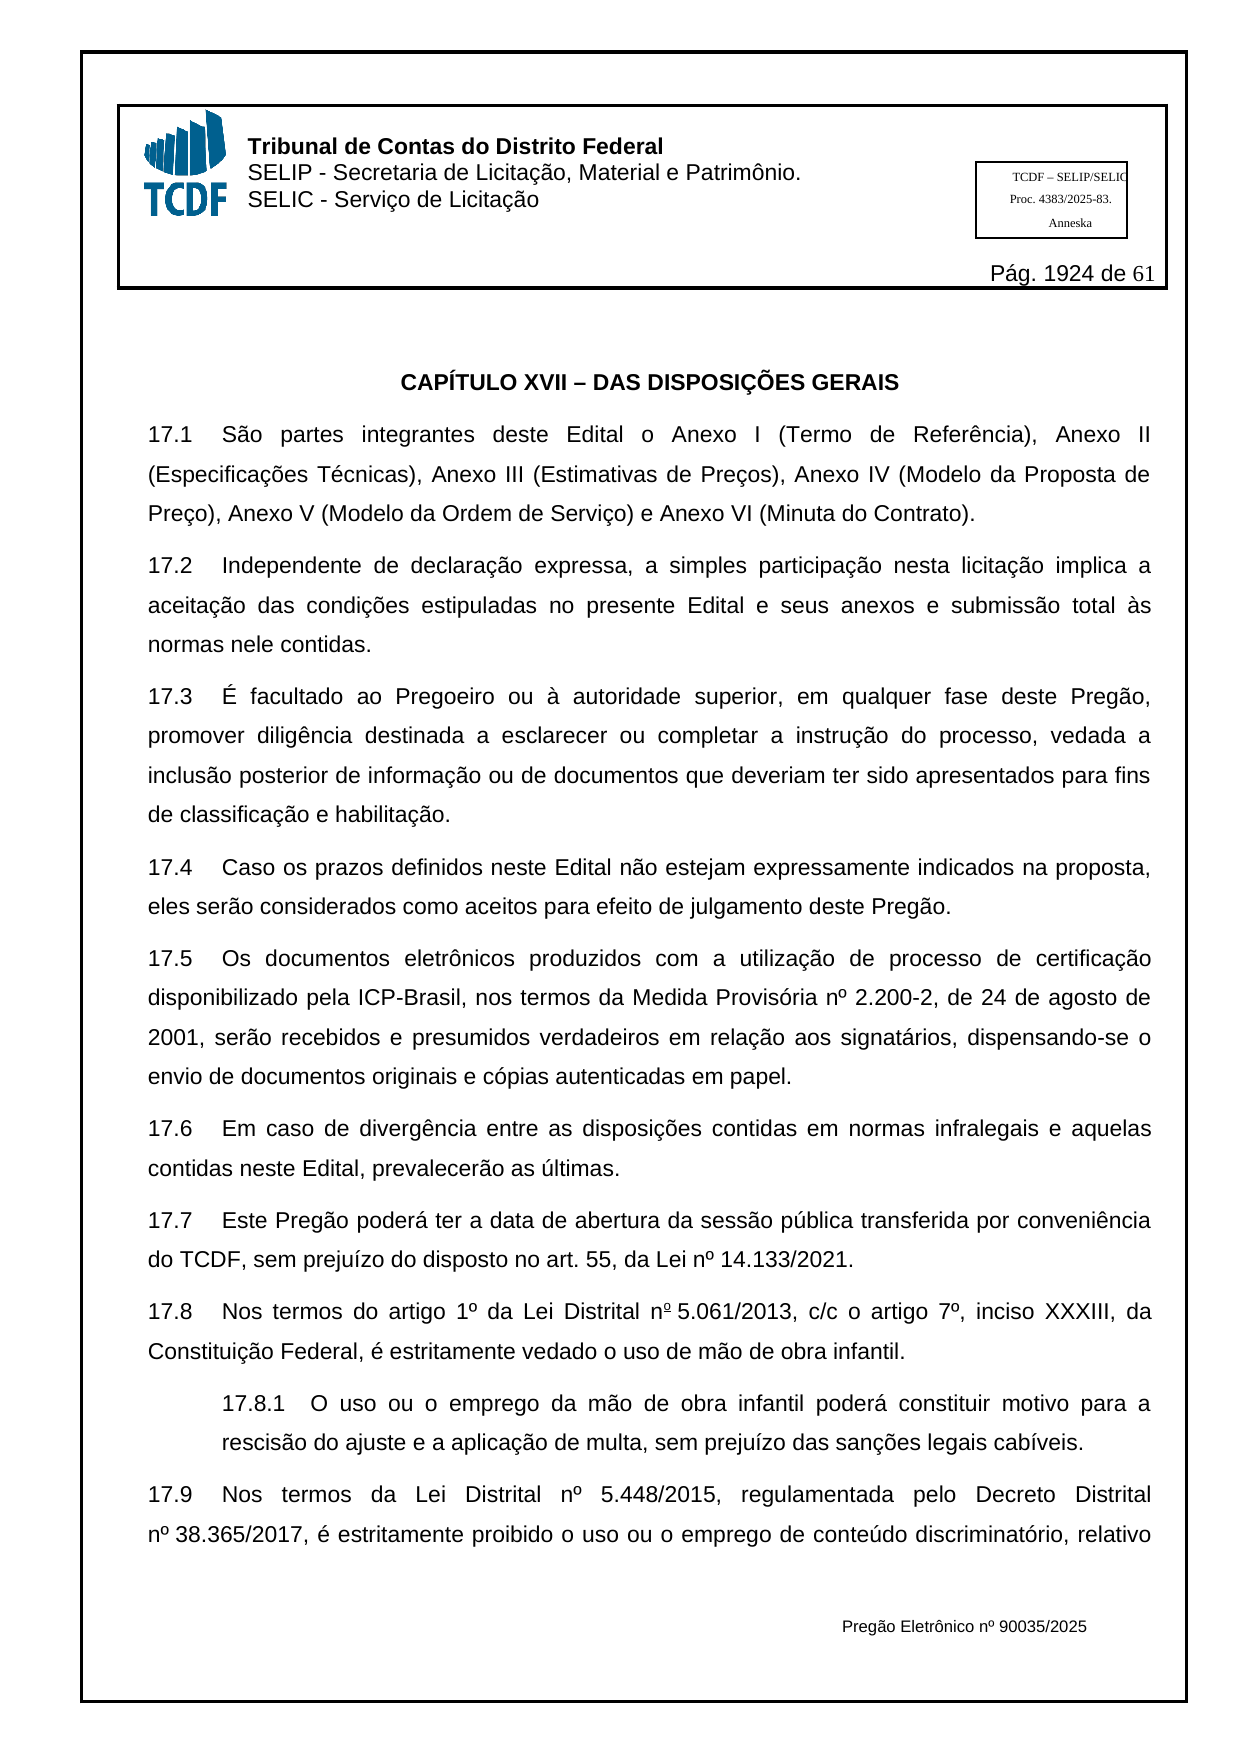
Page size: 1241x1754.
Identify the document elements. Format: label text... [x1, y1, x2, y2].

text 17.8 Nos termos do artigo 1º da Lei Distrital no 5.061/2013, c/c o artigo 7º, inciso XXXIII, da Constituição Federal, é estritamente vedado o uso de mão de obra infantil. [148, 1298, 1152, 1364]
text capítulo xVII – DAS DISPOSIÇÕES GERAIS [148, 369, 1152, 396]
text 17.8.1 O uso ou o emprego da mão de obra infantil poderá constituir motivo para a rescisão do ajuste e a aplicação de multa, sem prejuízo das sanções legais cabíveis. [222, 1390, 1152, 1456]
text 17.1 São partes integrantes deste Edital o Anexo I (Termo de Referência), Anexo II (Especificações Técnicas), Anexo III (Estimativas de Preços), Anexo IV (Modelo da Proposta de Preço), Anexo V (Modelo da Ordem de Serviço) e Anexo VI (Minuta do Contrato). [148, 421, 1152, 526]
text 17.3 É facultado ao Pregoeiro ou à autoridade superior, em qualquer fase deste Pregão, promover diligência destinada a esclarecer ou completar a instrução do processo, vedada a inclusão posterior de informação ou de documentos que deveriam ter sido apresentados para fins de classificação e habilitação. [148, 683, 1152, 828]
text 17.4 Caso os prazos definidos neste Edital não estejam expressamente indicados na proposta, eles serão considerados como aceitos para efeito de julgamento deste Pregão. [148, 853, 1152, 919]
text 17.5 Os documentos eletrônicos produzidos com a utilização de processo de certificação disponibilizado pela ICP-Brasil, nos termos da Medida Provisória nº 2.200-2, de 24 de agosto de 2001, serão recebidos e presumidos verdadeiros em relação aos signatários, dispensando-se o envio de documentos originais e cópias autenticadas em papel. [148, 945, 1152, 1090]
picture [129, 107, 241, 218]
text 17.2 Independente de declaração expressa, a simples participação nesta licitação implica a aceitação das condições estipuladas no presente Edital e seus anexos e submissão total às normas nele contidas. [148, 552, 1152, 657]
text 17.6 Em caso de divergência entre as disposições contidas em normas infralegais e aquelas contidas neste Edital, prevalecerão as últimas. [148, 1115, 1152, 1181]
text 17.7 Este Pregão poderá ter a data de abertura da sessão pública transferida por conveniência do TCDF, sem prejuízo do disposto no art. 55, da Lei nº 14.133/2021. [148, 1207, 1152, 1273]
